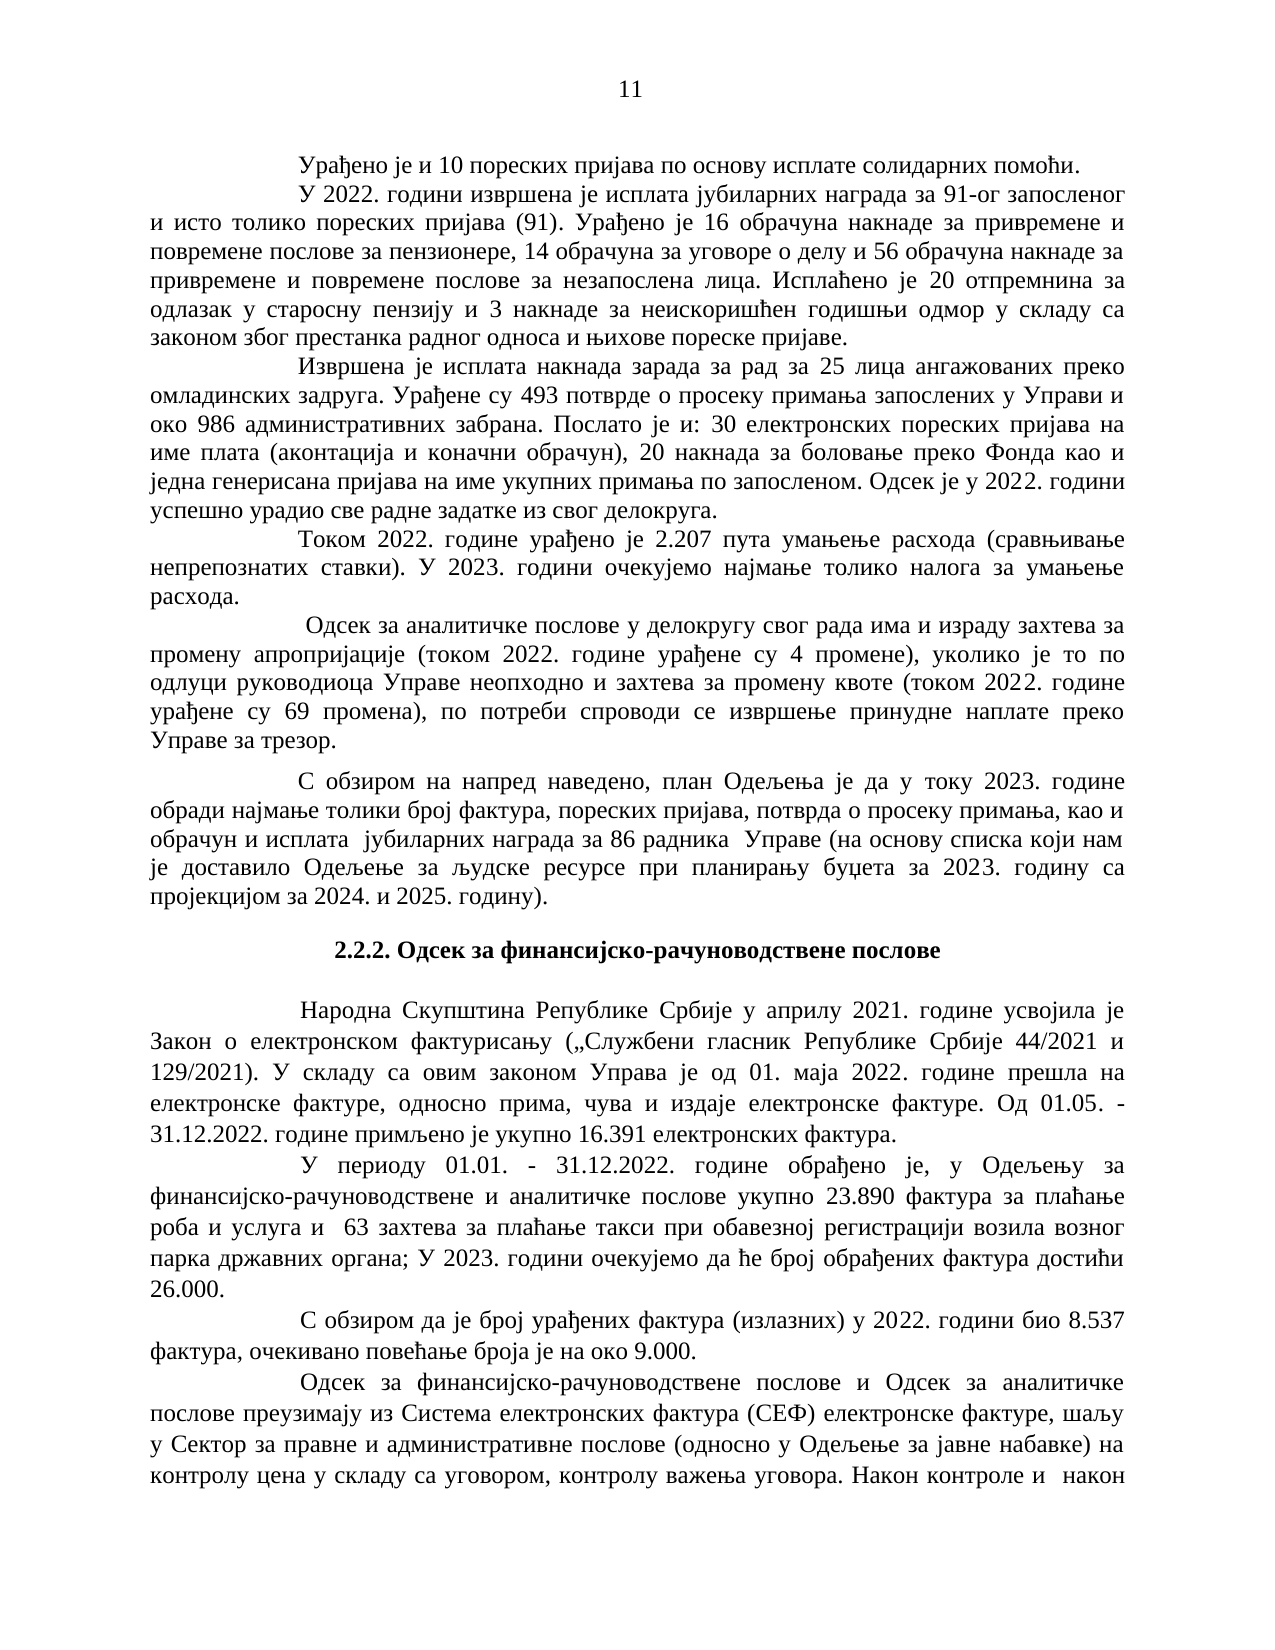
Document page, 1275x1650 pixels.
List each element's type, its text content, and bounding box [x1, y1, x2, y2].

text С обзиром да је број урађених фактура (излазних) у 2022. години био 8.537 фактурa, очекивано повећање броја je на око 9.000. [150, 1305, 1125, 1365]
text Народна Скупштина Републике Србије у априлу 2021. године усвојила је Закон о електронском фактурисању („Службени гласник Републике Србије 44/2021 и 129/2021). У складу са овим законом Управа је од 01. маја 2022. године прешла на електронске фактуре, односно прима, чува и издаје електронске фактуре. Од 01.05. - 31.12.2022. године примљено је укупно 16.391 електронских фактура. [150, 995, 1125, 1148]
text Током 2022. године урађено је 2.207 пута умањењe расхода (сравњивање непрепознатих ставки). У 2023. години очекујемо најмање толико налога за умањење расхода. [150, 524, 1125, 610]
text Извршена је исплата накнада зарада за рад за 25 лица ангажованих преко омладинских задруга. Урађене су 493 потврдe о просеку примања запослених у Управи и око 986 административних забрана. Послато је и: 30 електронских пореских пријава на име плата (аконтација и коначни обрачун), 20 накнада за боловање преко Фонда као и једна генерисана пријава на име укупних примања по запосленом. Одсек је у 2022. години успешно урадио све радне задатке из свог делокруга. [150, 351, 1125, 524]
text У 2022. години извршена је исплата јубиларних награда за 91-ог запосленог и исто толико пореских пријава (91). Урађено је 16 обрачуна накнаде за привремене и повремене послове за пензионере, 14 обрачуна за уговоре о делу и 56 обрачуна накнаде за привремене и повремене послове за незапослена лица. Исплаћено је 20 отпремнина за одлазак у старосну пензију и 3 накнаде за неискоришћен годишњи одмор у складу са законом због престанка радног односа и њихове пореске пријаве. [150, 179, 1125, 351]
text У периоду 01.01. - 31.12.2022. године обрађено је, у Одељењу за финансијско-рачуноводствене и аналитичке послове укупно 23.890 фактура за плаћање роба и услуга и 63 захтева за плаћање такси при обавезној регистрацији возила возног парка државних органа; У 2023. години очекујемо да ће број обрађених фактура достићи 26.000. [150, 1150, 1125, 1303]
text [150, 1367, 1125, 1489]
text Одсек за аналитичке послове у делокругу свог рада има и израду захтева за промену апропријације (током 2022. године урађене су 4 променe), уколико је то по одлуци руководиоца Управе неопходно и захтева за промену квоте (током 2022. године урађене су 69 промена), по потреби спроводи се извршење принудне наплате преко Управе за трезор. [150, 610, 1125, 754]
text 2.2.2. Одсек за финансијско-рачуноводствене послове [150, 935, 1125, 964]
text С обзиром на напред наведено, план Одељења је да у току 2023. године обради најмање толики број фактура, пореских пријава, потврда о просеку примања, као и обрачун и исплата јубиларних награда за 86 радника Управе (на основу списка који нам је доставило Одељење за људске ресурсе при планирању буџета за 2023. годину са пројекцијом за 2024. и 2025. годину). [150, 766, 1125, 910]
text Урађено је и 10 пореских пријава по основу исплате солидарних помоћи. [150, 150, 1125, 179]
